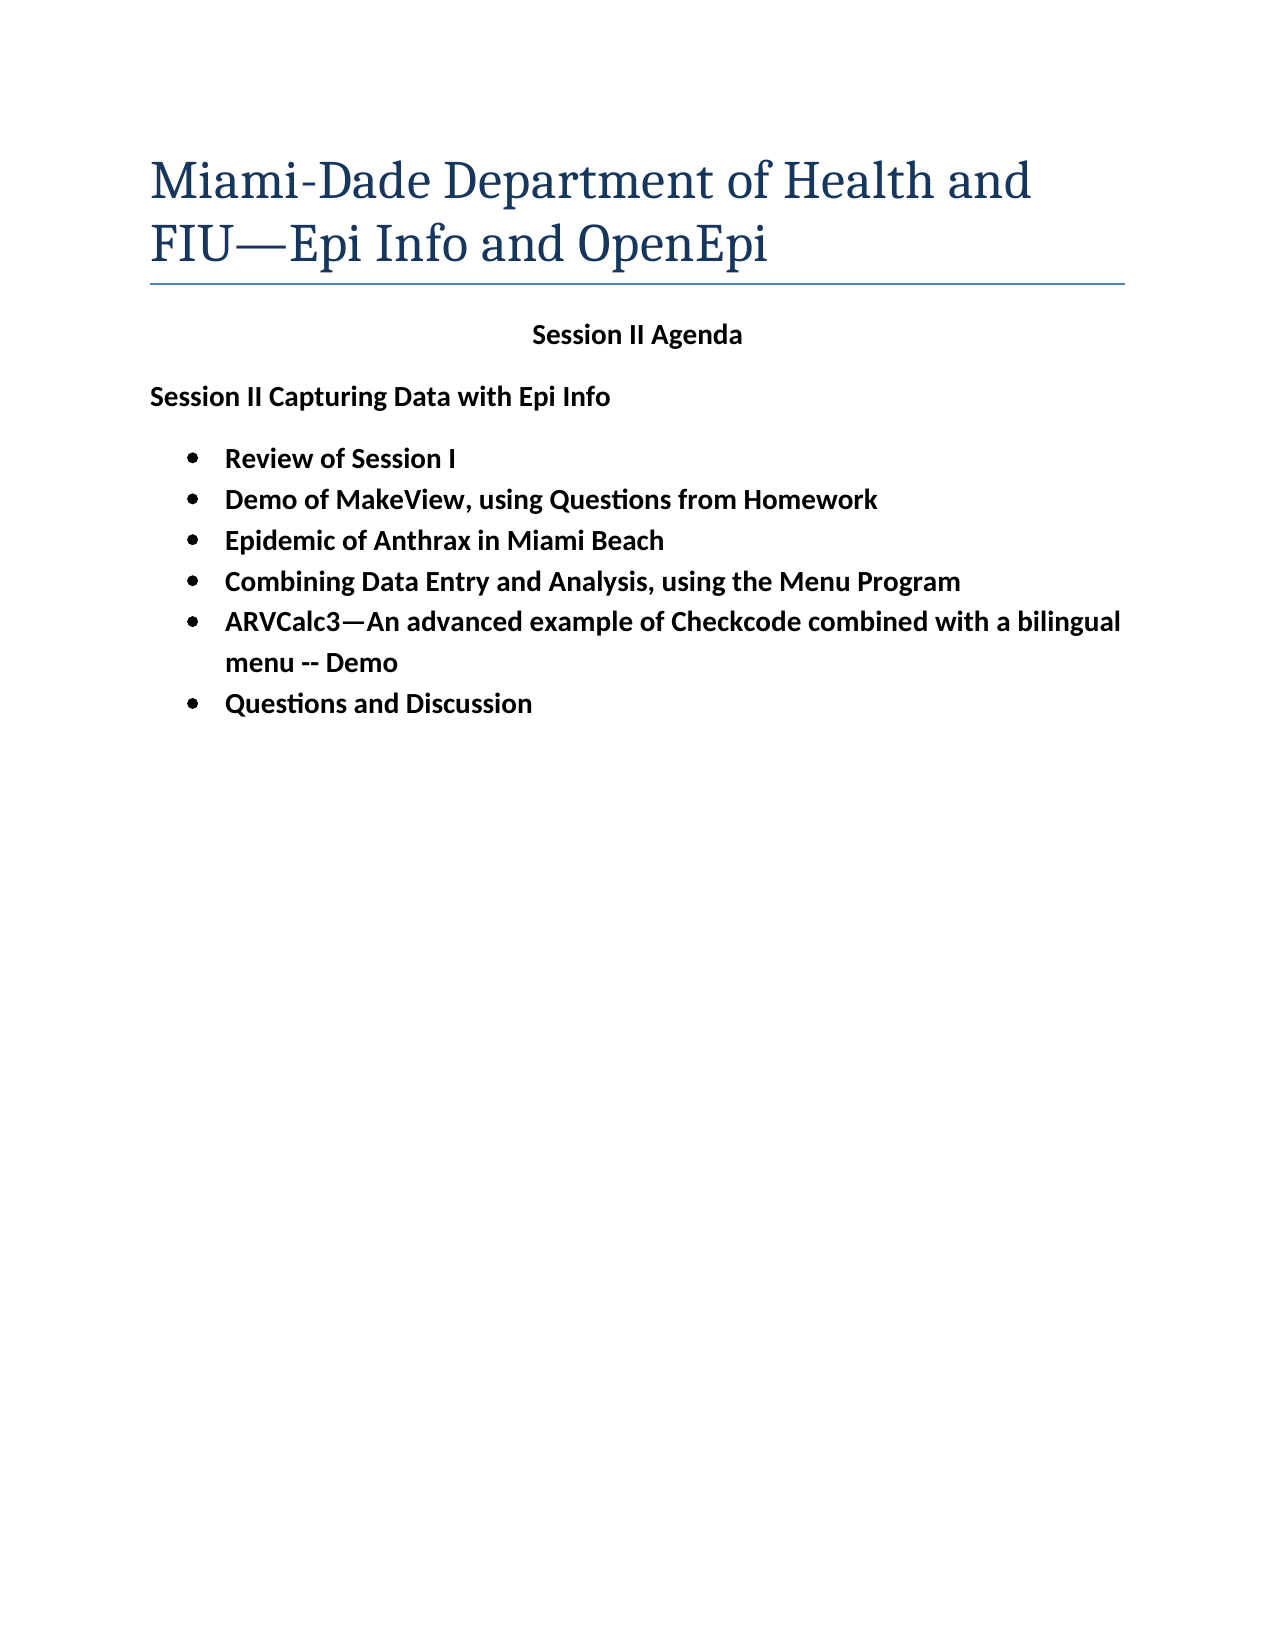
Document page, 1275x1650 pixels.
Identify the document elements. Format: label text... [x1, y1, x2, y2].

list Questions and Discussion [187, 685, 1125, 721]
list Review of Session I [187, 440, 1125, 475]
list Epidemic of Anthrax in Miami Beach [187, 522, 1125, 557]
title Miami-Dade Department of Health and FIU—Epi Info and OpenEpi [150, 150, 1125, 283]
list Combining Data Entry and Analysis, using the Menu Program [187, 563, 1125, 598]
text Session II Agenda [150, 316, 1125, 352]
list ARVCalc3—An advanced example of Checkcode combined with a bilingual menu -- Demo [187, 603, 1125, 680]
list Demo of MakeView, using Questions from Homework [187, 481, 1125, 516]
text Session II Capturing Data with Epi Info [150, 378, 1125, 414]
